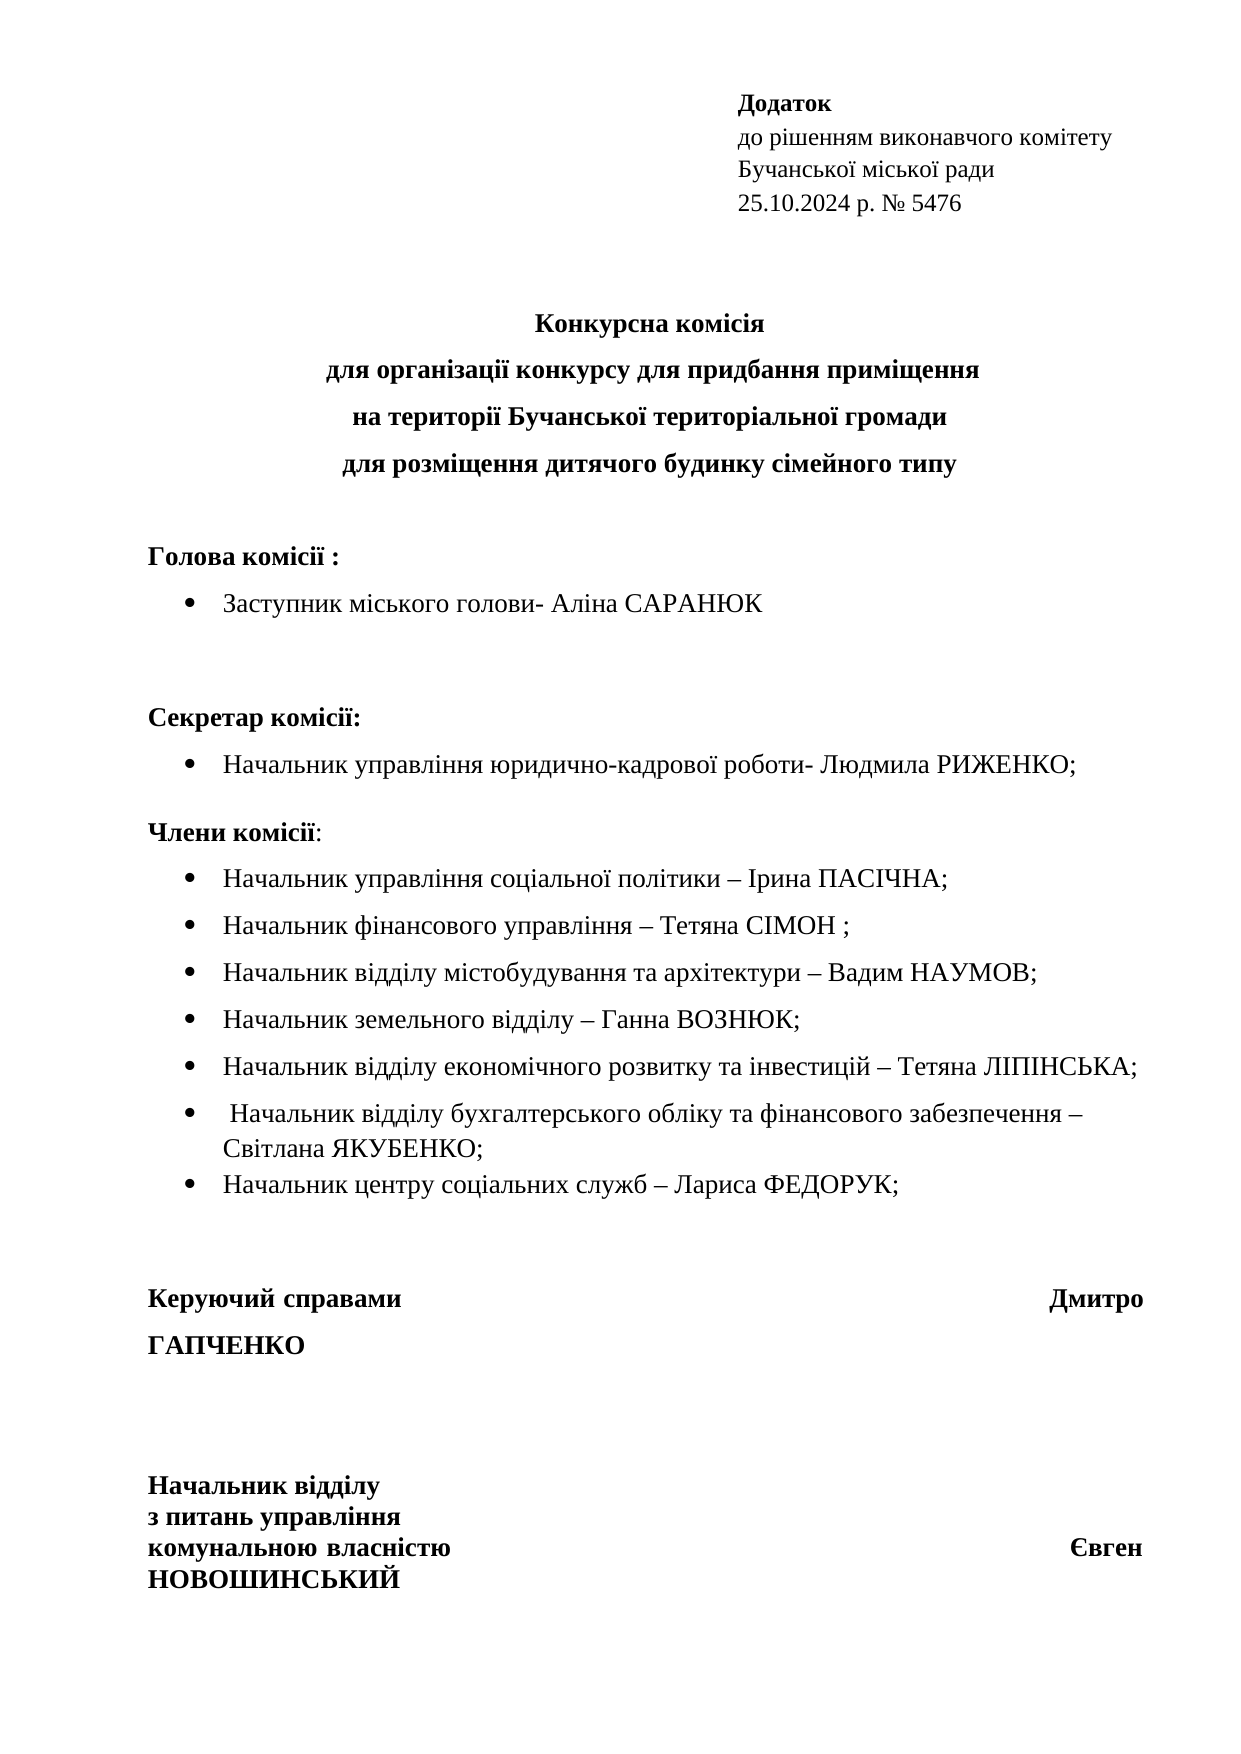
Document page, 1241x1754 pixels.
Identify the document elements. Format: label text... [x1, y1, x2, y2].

text на території Бучанської територіальної громади [148, 400, 1152, 431]
text Бучанської міської ради [738, 154, 1152, 183]
text з питань управління [148, 1500, 1152, 1532]
text для розміщення дитячого будинку сімейного типу [148, 447, 1152, 478]
text Конкурсна комісія [148, 307, 1152, 338]
list Начальник земельного відділу – Ганна ВОЗНЮК; [185, 1003, 1152, 1034]
list Начальник відділу економічного розвитку та інвестицій – Тетяна ЛІПІНСЬКА; [185, 1050, 1152, 1081]
list Начальник центру соціальних служб – Лариса ФЕДОРУК; [185, 1168, 1152, 1199]
list Начальник управління юридично-кадрової роботи- Людмила РИЖЕНКО; [185, 748, 1152, 779]
list Начальник відділу бухгалтерського обліку та фінансового забезпечення – Світлана ЯКУБЕНКО; [185, 1097, 1152, 1164]
text для організації конкурсу для придбання приміщення [148, 353, 1152, 385]
list Заступник міського голови- Аліна САРАНЮК [185, 587, 1152, 618]
text Додаток [148, 88, 1152, 117]
list Начальник фінансового управління – Тетяна СІМОН ; [185, 909, 1152, 940]
text до рішенням виконавчого комітету [738, 122, 1152, 150]
list Начальник управління соціальної політики – Ірина ПАСІЧНА; [185, 862, 1152, 893]
list Начальник відділу містобудування та архітектури – Вадим НАУМОВ; [185, 956, 1152, 987]
text Секретар комісії: [148, 701, 1152, 732]
text Члени комісії: [148, 816, 1152, 847]
text Керуючий справами Дмитро ГАПЧЕНКО [148, 1283, 1152, 1360]
text Голова комісії : [148, 540, 1152, 571]
text комунальною власністю Євген НОВОШИНСЬКИЙ [148, 1532, 1152, 1594]
text Начальник відділу [148, 1469, 1152, 1500]
text 25.10.2024 р. № 5476 [738, 188, 1152, 216]
